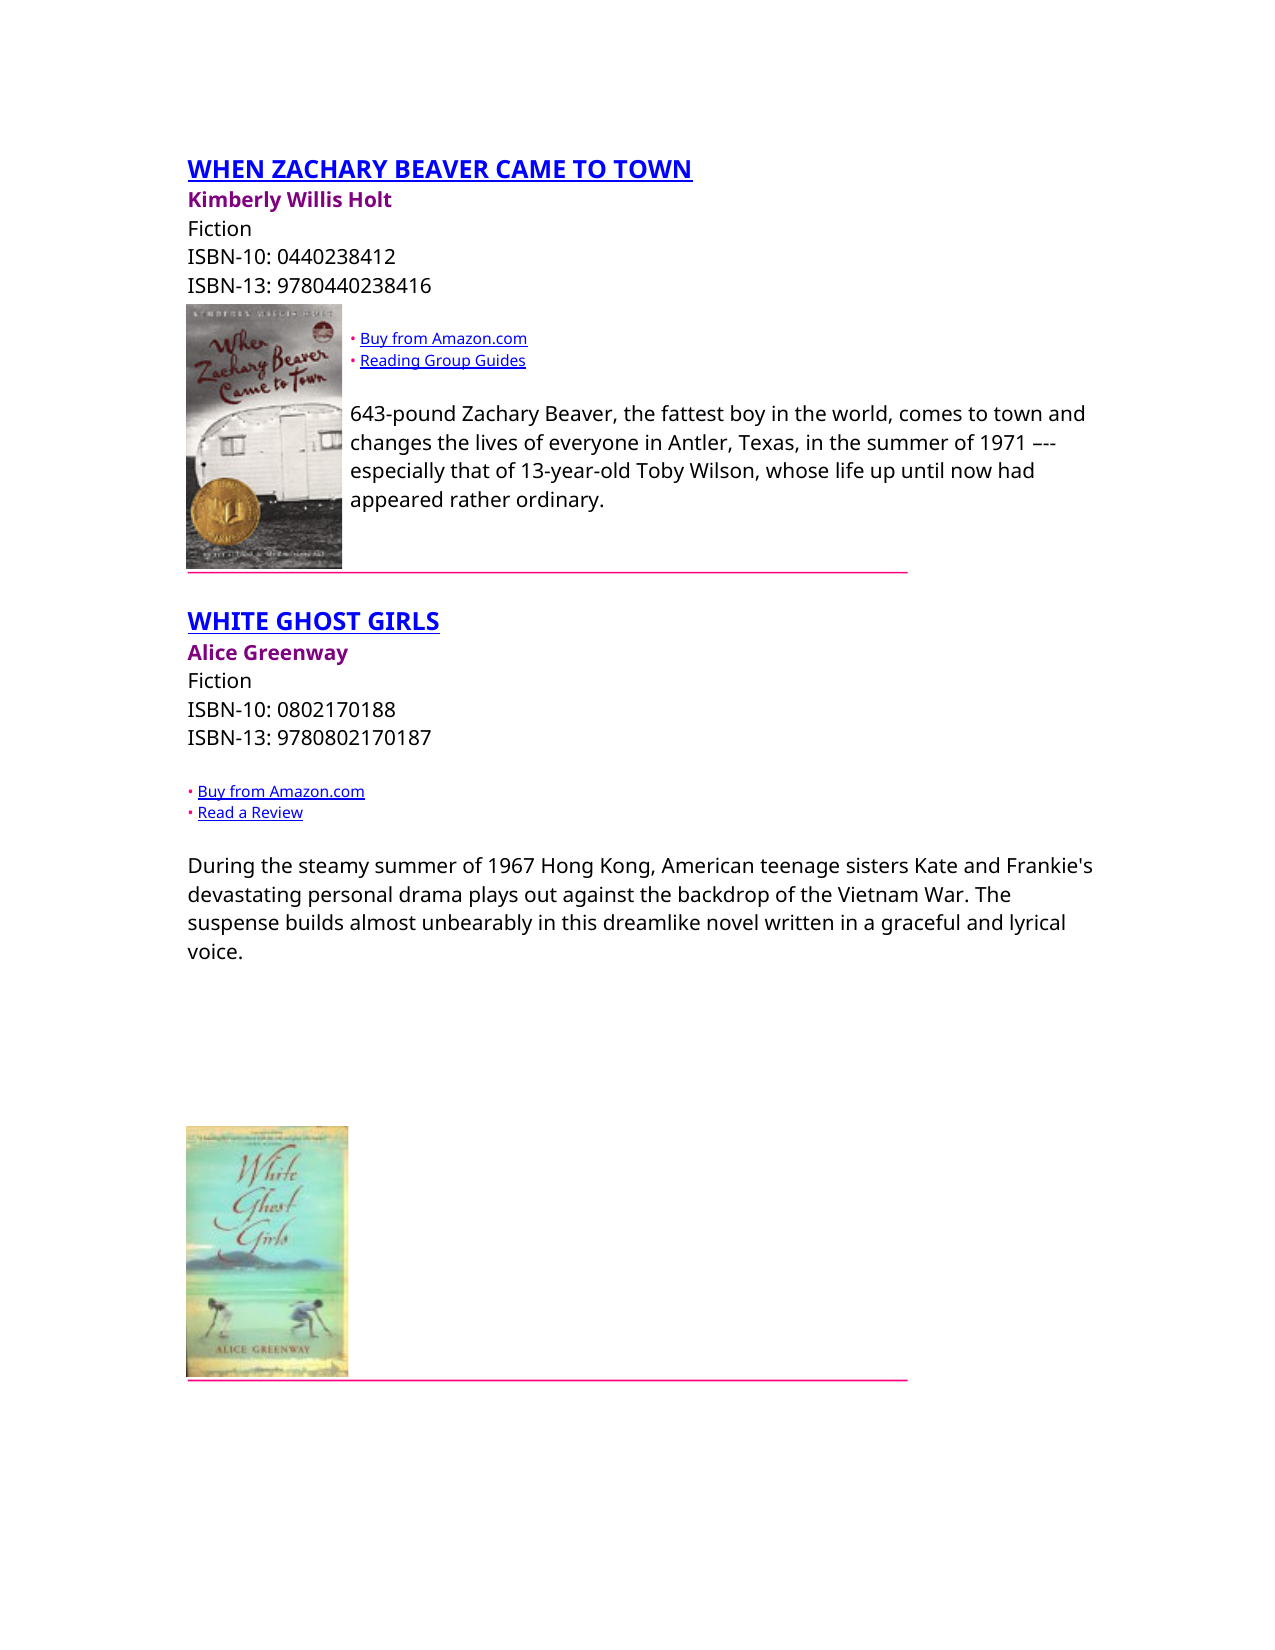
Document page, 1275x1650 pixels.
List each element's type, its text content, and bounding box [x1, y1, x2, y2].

table_cell WHEN ZACHARY BEAVER CAME TO TOWN Kimberly Willis Holt Fiction ISBN-10: 0440238412 ISBN-13: 9780440238416 • Buy from Amazon.com • Reading Group Guides 643-pound Zachary Beaver, the fattest boy in the world, comes to town and changes the lives of everyone in Antler, Texas, in the summer of 1971 –-- especially that of 13-year-old Toby Wilson, whose life up until now had appeared rather ordinary. [186, 150, 1095, 570]
table_cell [186, 1378, 1095, 1410]
picture [186, 304, 343, 569]
table_cell WHITE GHOST GIRLS Alice Greenway Fiction ISBN-10: 0802170188 ISBN-13: 9780802170187 • Buy from Amazon.com • Read a Review During the steamy summer of 1967 Hong Kong, American teenage sisters Kate and Frankie's devastating personal drama plays out against the backdrop of the Vietnam War. The suspense builds almost unbearably in this dreamlike novel written in a graceful and lyrical voice. [186, 602, 1095, 1378]
table_cell [186, 570, 1095, 602]
picture [186, 1126, 349, 1377]
